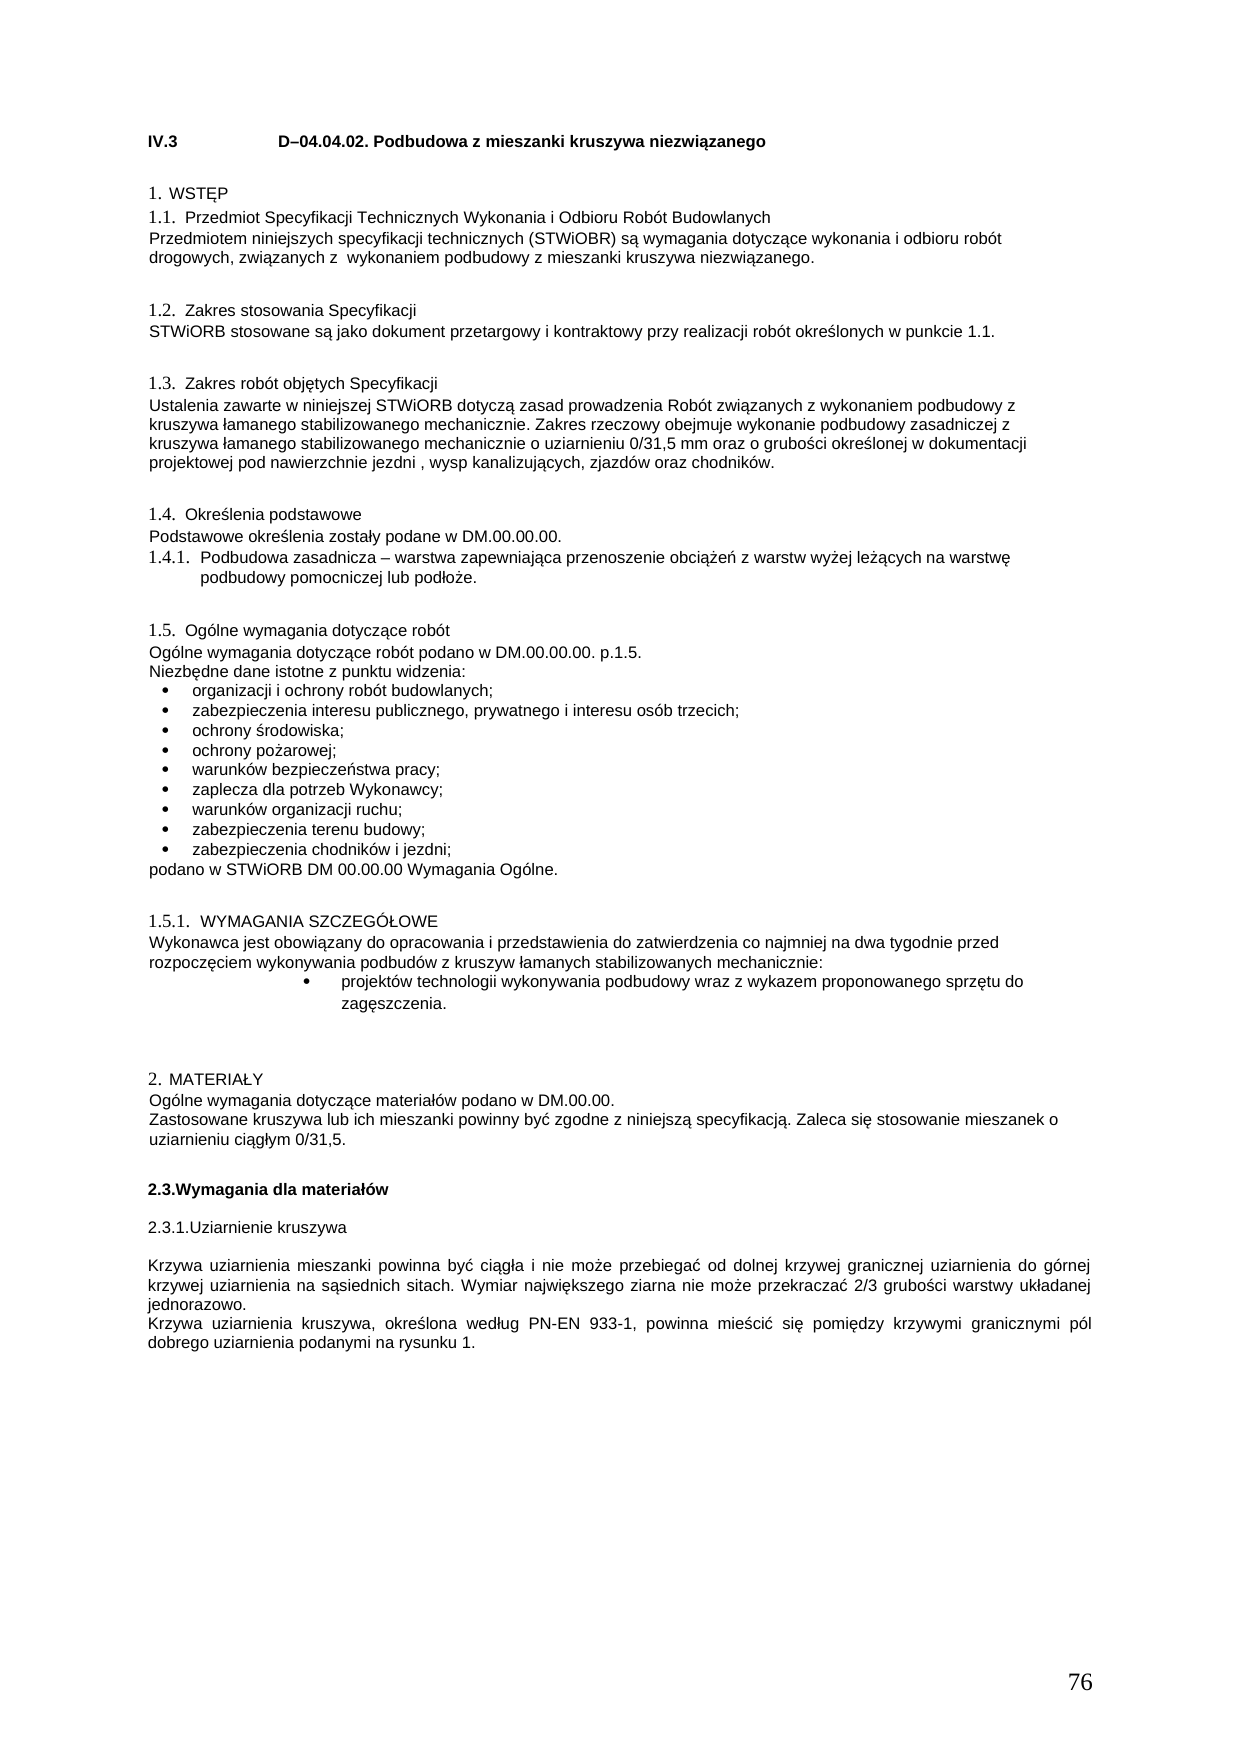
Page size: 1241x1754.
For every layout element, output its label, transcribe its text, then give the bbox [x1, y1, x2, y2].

list Zakres stosowania Specyfikacji [148, 298, 1092, 320]
text Krzywa uziarnienia kruszywa, określona według PN-EN 933-1, powinna mieścić się pomiędzy krzywymi granicznymi pól dobrego uziarnienia podanymi na rysunku 1. [148, 1314, 1092, 1352]
text STWiORB stosowane są jako dokument przetargowy i kontraktowy przy realizacji robót określonych w punkcie 1.1. [149, 322, 1090, 341]
text Podstawowe określenia zostały podane w DM.00.00.00. [149, 527, 1090, 546]
text Ogólne wymagania dotyczące materiałów podano w DM.00.00. [149, 1091, 1090, 1110]
list Przedmiot Specyfikacji Technicznych Wykonania i Odbioru Robót Budowlanych [148, 206, 1092, 227]
list Określenia podstawowe [148, 503, 1092, 525]
list ochrony środowiska; [162, 721, 1090, 740]
list warunków organizacji ruchu; [162, 800, 1090, 819]
text Ustalenia zawarte w niniejszej STWiORB dotyczą zasad prowadzenia Robót związanych z wykonaniem podbudowy z kruszywa łamanego stabilizowanego mechanicznie. Zakres rzeczowy obejmuje wykonanie podbudowy zasadniczej z kruszywa łamanego stabilizowanego mechanicznie o uziarnieniu 0/31,5 mm oraz o grubości określonej w dokumentacji projektowej pod nawierzchnie jezdni , wysp kanalizujących, zjazdów oraz chodników. [149, 396, 1060, 472]
subtitle D–04.04.02. Podbudowa z mieszanki kruszywa niezwiązanego [148, 114, 1092, 151]
list WYMAGANIA SZCZEGÓŁOWE [148, 910, 1091, 931]
text Zastosowane kruszywa lub ich mieszanki powinny być zgodne z niniejszą specyfikacją. Zaleca się stosowanie mieszanek o uziarnieniu ciągłym 0/31,5. [149, 1110, 1090, 1148]
list Zakres robót objętych Specyfikacji [148, 372, 1092, 394]
text podano w STWiORB DM 00.00.00 Wymagania Ogólne. [149, 859, 1090, 879]
list zabezpieczenia chodników i jezdni; [162, 839, 1090, 858]
text Przedmiotem niniejszych specyfikacji technicznych (STWiOBR) są wymagania dotyczące wykonania i odbioru robót drogowych, związanych z wykonaniem podbudowy z mieszanki kruszywa niezwiązanego. [149, 229, 1090, 267]
list zabezpieczenia terenu budowy; [162, 819, 1090, 839]
text 2.3.Wymagania dla materiałów [148, 1179, 1092, 1199]
text Ogólne wymagania dotyczące robót podano w DM.00.00.00. p.1.5. [149, 643, 1090, 662]
text Krzywa uziarnienia mieszanki powinna być ciągła i nie może przebiegać od dolnej krzywej granicznej uziarnienia do górnej krzywej uziarnienia na sąsiednich sitach. Wymiar największego ziarna nie może przekraczać 2/3 grubości warstwy układanej jednorazowo. [148, 1256, 1092, 1314]
list organizacji i ochrony robót budowlanych; [162, 681, 1090, 700]
list Podbudowa zasadnicza – warstwa zapewniająca przenoszenie obciążeń z warstw wyżej leżących na warstwę podbudowy pomocniczej lub podłoże. [148, 546, 1091, 587]
list projektów technologii wykonywania podbudowy wraz z wykazem proponowanego sprzętu do zagęszczenia. [303, 972, 1092, 1013]
list WSTĘP [148, 182, 1092, 204]
list Ogólne wymagania dotyczące robót [148, 619, 1092, 641]
list zaplecza dla potrzeb Wykonawcy; [162, 780, 1090, 799]
text Niezbędne dane istotne z punktu widzenia: [149, 662, 1090, 681]
text Wykonawca jest obowiązany do opracowania i przedstawienia do zatwierdzenia co najmniej na dwa tygodnie przed rozpoczęciem wykonywania podbudów z kruszyw łamanych stabilizowanych mechanicznie: [149, 933, 1090, 972]
list warunków bezpieczeństwa pracy; [162, 760, 1090, 779]
list zabezpieczenia interesu publicznego, prywatnego i interesu osób trzecich; [162, 701, 1090, 720]
list MATERIAŁY [148, 1067, 1092, 1089]
list ochrony pożarowej; [162, 740, 1090, 759]
text 2.3.1.Uziarnienie kruszywa [148, 1218, 1092, 1237]
